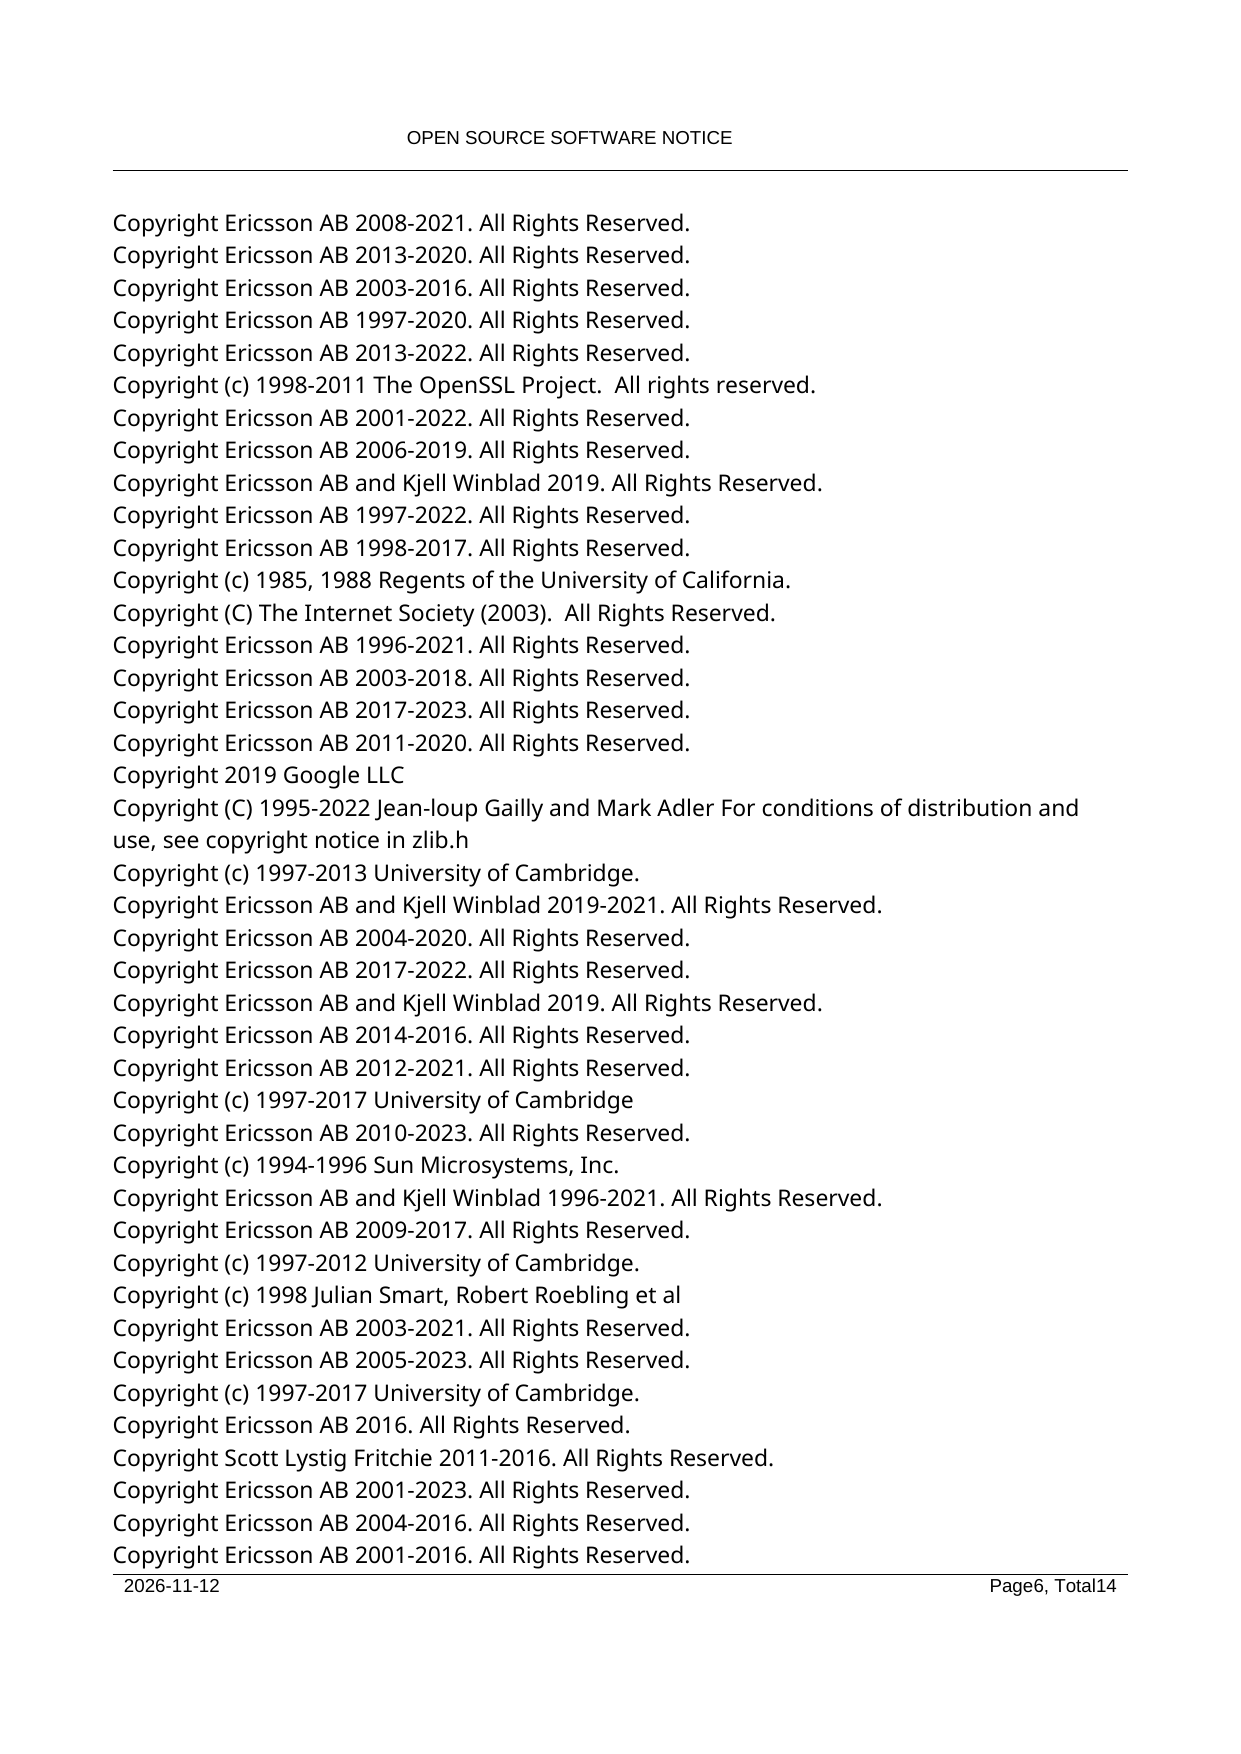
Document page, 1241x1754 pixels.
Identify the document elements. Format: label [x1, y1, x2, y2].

text [112, 206, 1128, 1571]
